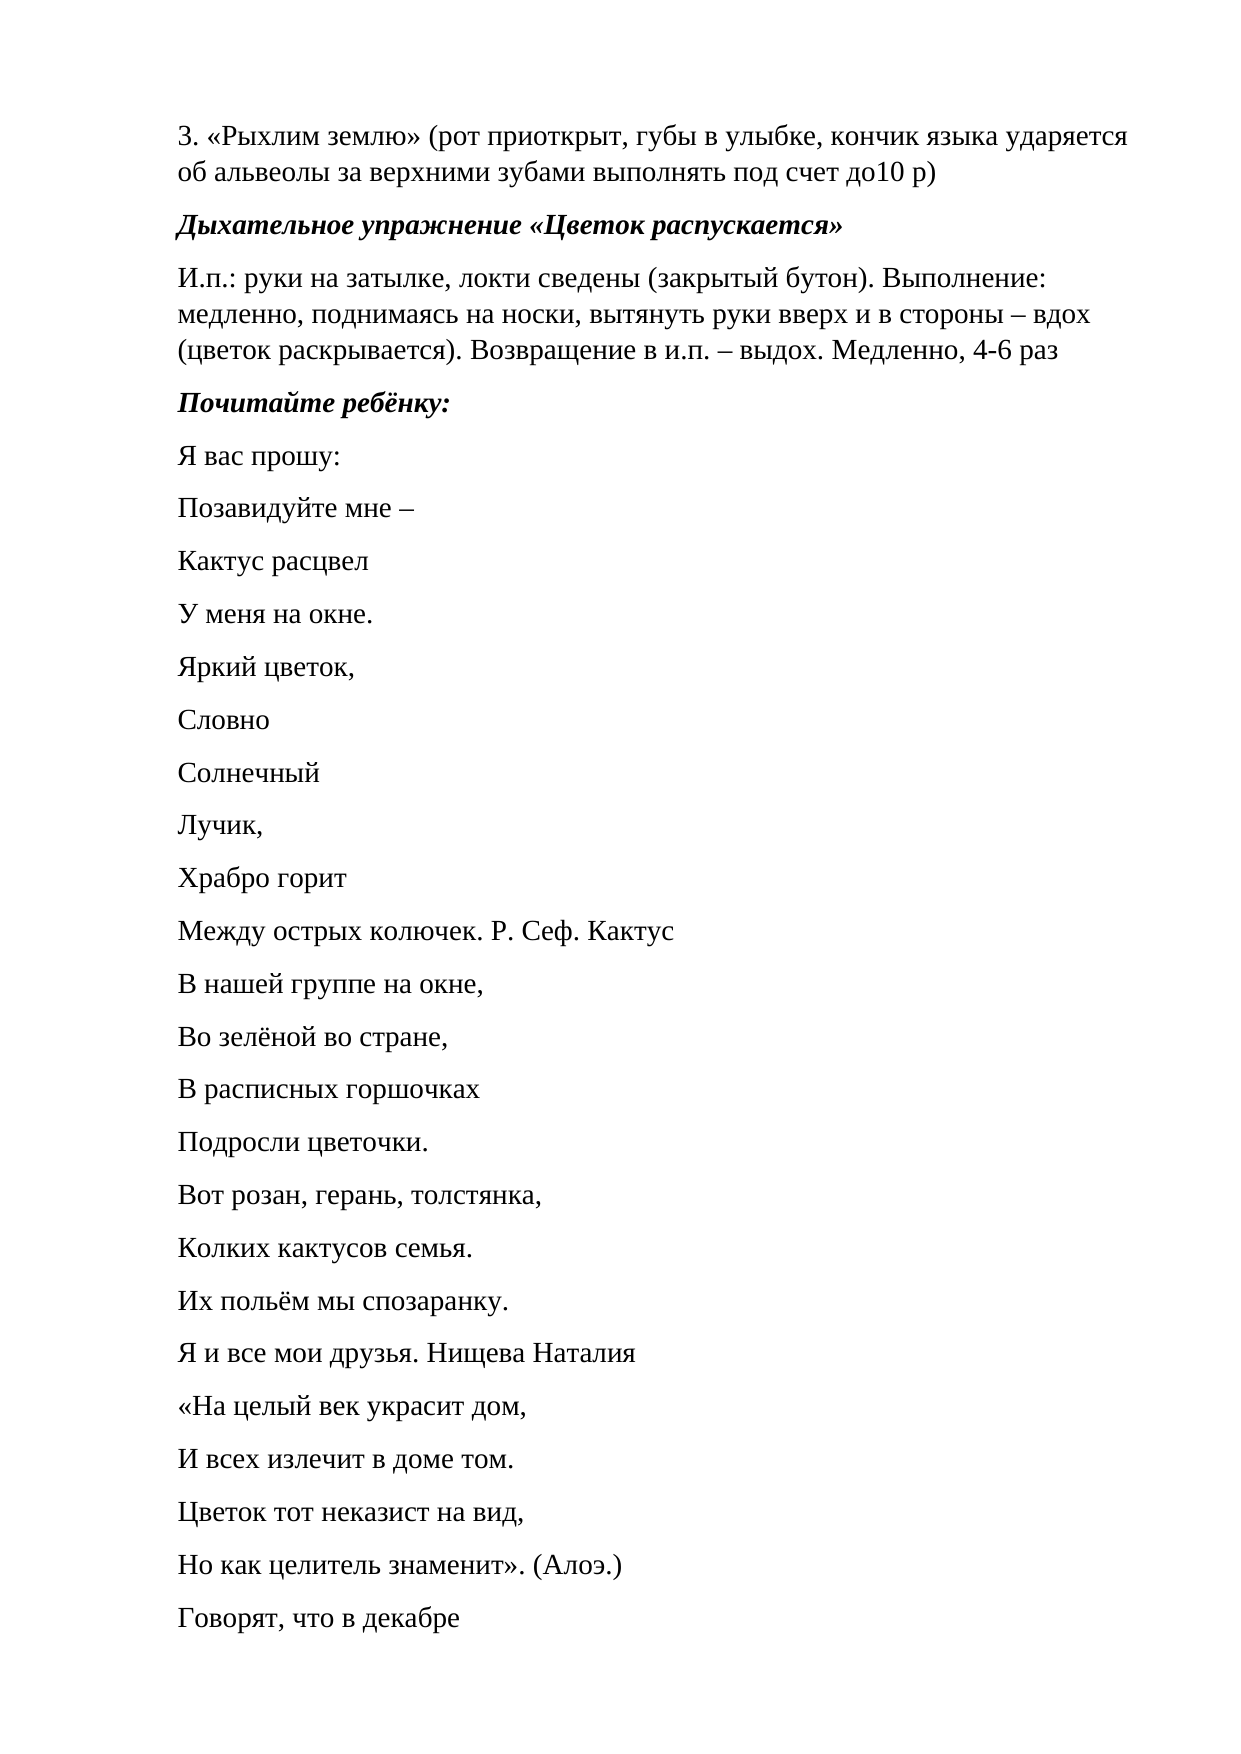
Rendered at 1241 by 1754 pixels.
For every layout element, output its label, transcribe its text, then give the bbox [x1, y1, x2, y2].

text 3. «Рыхлим землю» (рот приоткрыт, губы в улыбке, кончик языка ударяется об альвеолы за верхними зубами выполнять под счет до10 р) [177, 118, 1152, 188]
text Говорят, что в декабре [177, 1600, 1152, 1633]
text И всех излечит в доме том. [177, 1441, 1152, 1475]
text Цветок тот неказист на вид, [177, 1494, 1152, 1528]
text Яркий цветок, [177, 649, 1152, 683]
text Почитайте ребёнку: [177, 385, 1152, 418]
text Позавидуйте мне – [177, 491, 1152, 524]
text Я вас прошу: [177, 438, 1152, 471]
text Храбро горит [177, 860, 1152, 894]
text В расписных горшочках [177, 1072, 1152, 1105]
text Но как целитель знаменит». (Алоэ.) [177, 1547, 1152, 1580]
text Во зелёной во стране, [177, 1019, 1152, 1052]
text Их польём мы спозаранку. [177, 1283, 1152, 1316]
text Кактус расцвел [177, 543, 1152, 577]
text Солнечный [177, 755, 1152, 788]
text Я и все мои друзья. Нищева Наталия [177, 1336, 1152, 1369]
text «На целый век украсит дом, [177, 1388, 1152, 1422]
text Вот розан, герань, толстянка, [177, 1177, 1152, 1211]
text У меня на окне. [177, 596, 1152, 630]
text Между острых колючек. Р. Сеф. Кактус [177, 913, 1152, 947]
text Дыхательное упражнение «Цветок распускается» [177, 207, 1152, 241]
text Колких кактусов семья. [177, 1230, 1152, 1263]
text Словно [177, 702, 1152, 735]
text В нашей группе на окне, [177, 966, 1152, 999]
text Подросли цветочки. [177, 1124, 1152, 1158]
text Лучик, [177, 807, 1152, 841]
text И.п.: руки на затылке, локти сведены (закрытый бутон). Выполнение: медленно, поднимаясь на носки, вытянуть руки вверх и в стороны – вдох (цветок раскрывается). Возвращение в и.п. – выдох. Медленно, 4-6 раз [177, 260, 1152, 366]
